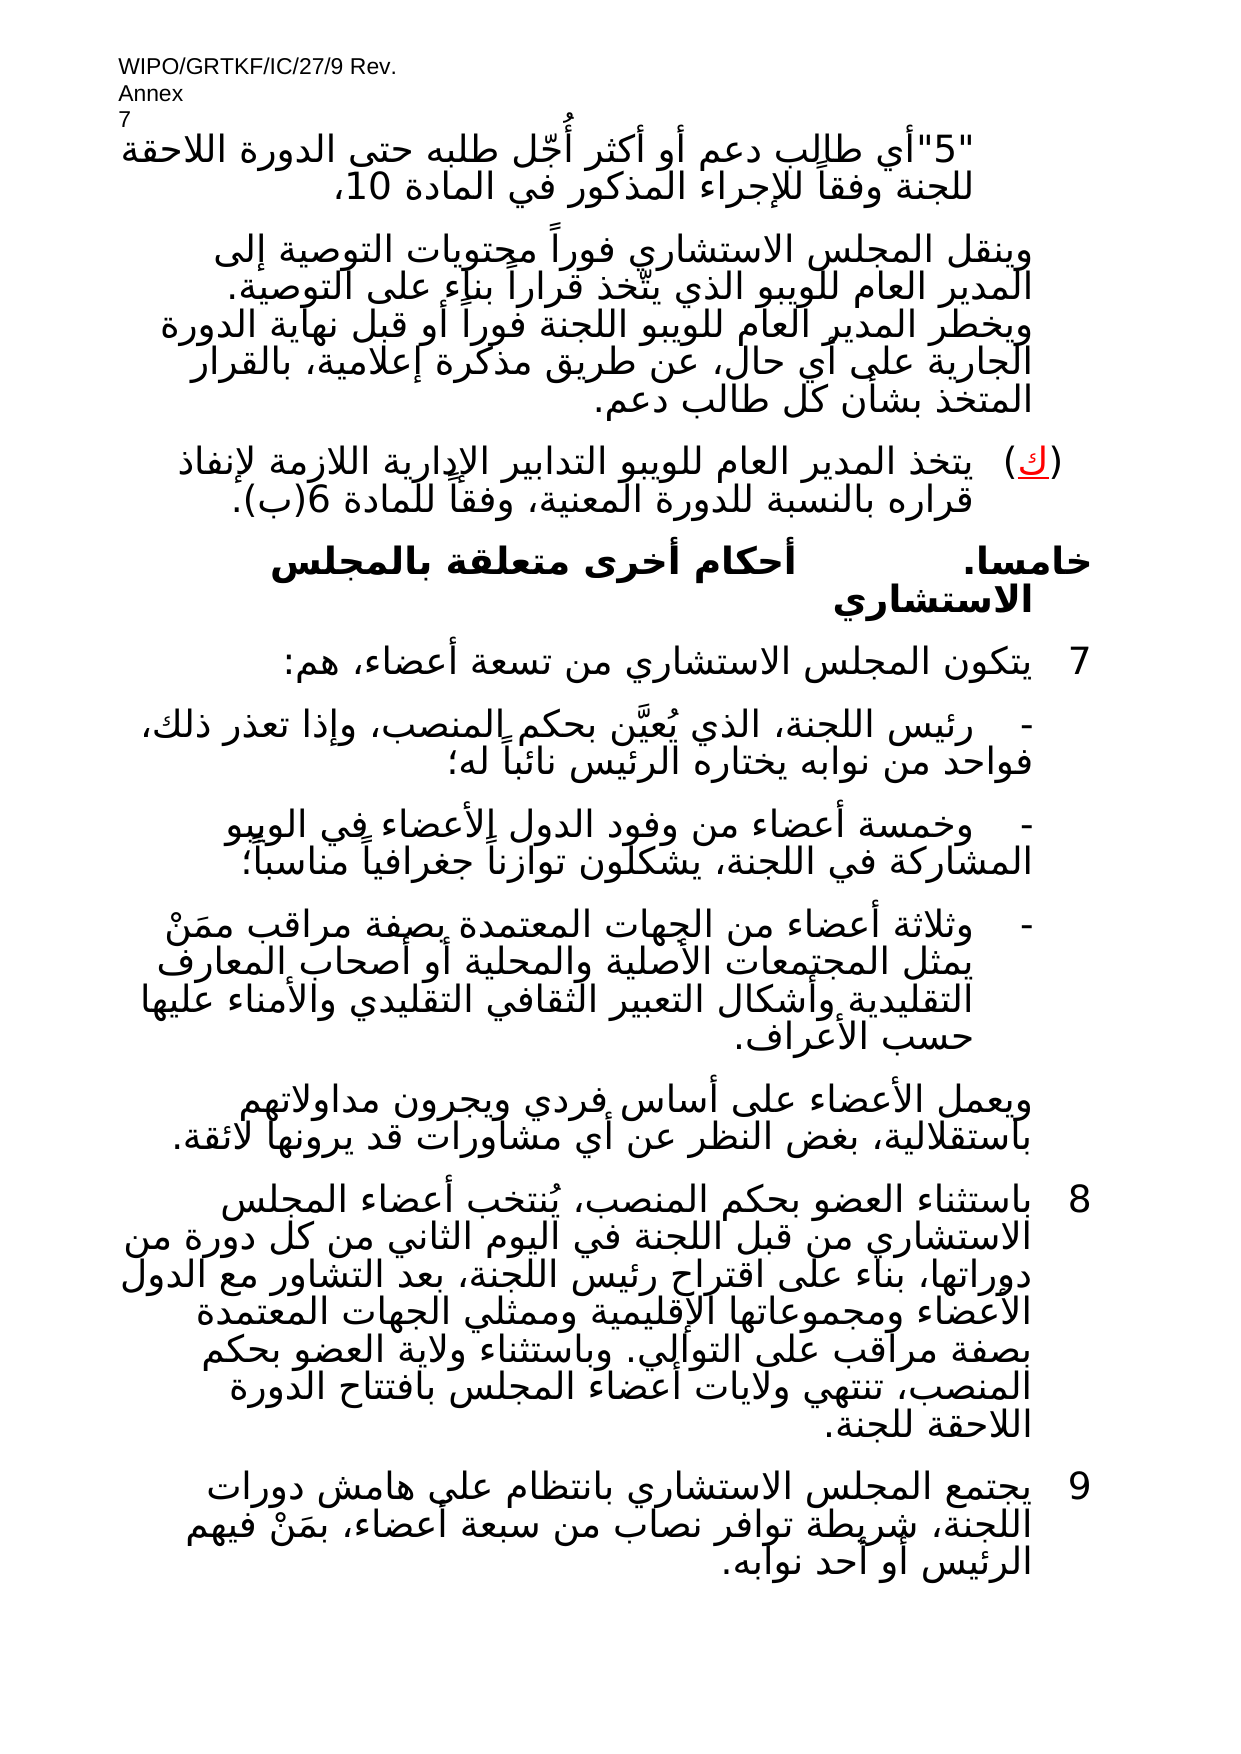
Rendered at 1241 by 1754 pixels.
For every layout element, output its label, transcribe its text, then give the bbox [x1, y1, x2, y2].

text 9 يجتمع المجلس الاستشاري بانتظام على هامش دورات اللجنة، شريطة توافر نصاب من سبعة أعضاء، بمَنْ فيهم الرئيس أو أحد نوابه. [118, 1470, 1092, 1582]
text - رئيس اللجنة، الذي يُعيَّن بحكم المنصب، وإذا تعذر ذلك، فواحد من نوابه يختاره الرئيس نائباً له؛ [118, 707, 1033, 782]
text 7 يتكون المجلس الاستشاري من تسعة أعضاء، هم: [118, 645, 855, 682]
text (ك) يتخذ المدير العام للويبو التدابير الإدارية اللازمة لإنفاذ قراره بالنسبة للدورة المعنية، وفقاً للمادة 6(ب). [118, 445, 1063, 520]
text "5" أي طالب دعم أو أكثر أُجّل طلبه حتى الدورة اللاحقة للجنة وفقاً للإجراء المذكور في المادة 10، [118, 132, 974, 207]
text خامسا. أحكام أخرى متعلقة بالمجلس الاستشاري [118, 545, 1093, 620]
text 7 يتكون المجلس الاستشاري من تسعة أعضاء، هم: [821, 645, 1092, 682]
text 8 باستثناء العضو بحكم المنصب، يُنتخب أعضاء المجلس الاستشاري من قبل اللجنة في اليوم الثاني من كل دورة من دوراتها، بناء على اقتراح رئيس اللجنة، بعد التشاور مع الدول الأعضاء ومجموعاتها الإقليمية وممثلي الجهات المعتمدة بصفة مراقب على التوالي. وباستثناء ولاية العضو بحكم المنصب، تنتهي ولايات أعضاء المجلس بافتتاح الدورة اللاحقة للجنة. [118, 1182, 1092, 1445]
text - وثلاثة أعضاء من الجهات المعتمدة بصفة مراقب ممَنْ يمثل المجتمعات الأصلية والمحلية أو أصحاب المعارف التقليدية وأشكال التعبير الثقافي التقليدي والأمناء عليها حسب الأعراف. [118, 907, 1033, 1057]
text ويعمل الأعضاء على أساس فردي ويجرون مداولاتهم باستقلالية، بغض النظر عن أي مشاورات قد يرونها لائقة. [118, 1082, 1033, 1157]
text - وخمسة أعضاء من وفود الدول الأعضاء في الويبو المشاركة في اللجنة، يشكلون توازناً جغرافياً مناسباً؛ [118, 807, 1033, 882]
text وينقل المجلس الاستشاري فوراً محتويات التوصية إلى المدير العام للويبو الذي يتّخذ قراراً بناء على التوصية. ويخطر المدير العام للويبو اللجنة فوراً أو قبل نهاية الدورة الجارية على أي حال، عن طريق مذكرة إعلامية، بالقرار المتخذ بشأن كل طالب دعم. [118, 232, 1033, 420]
